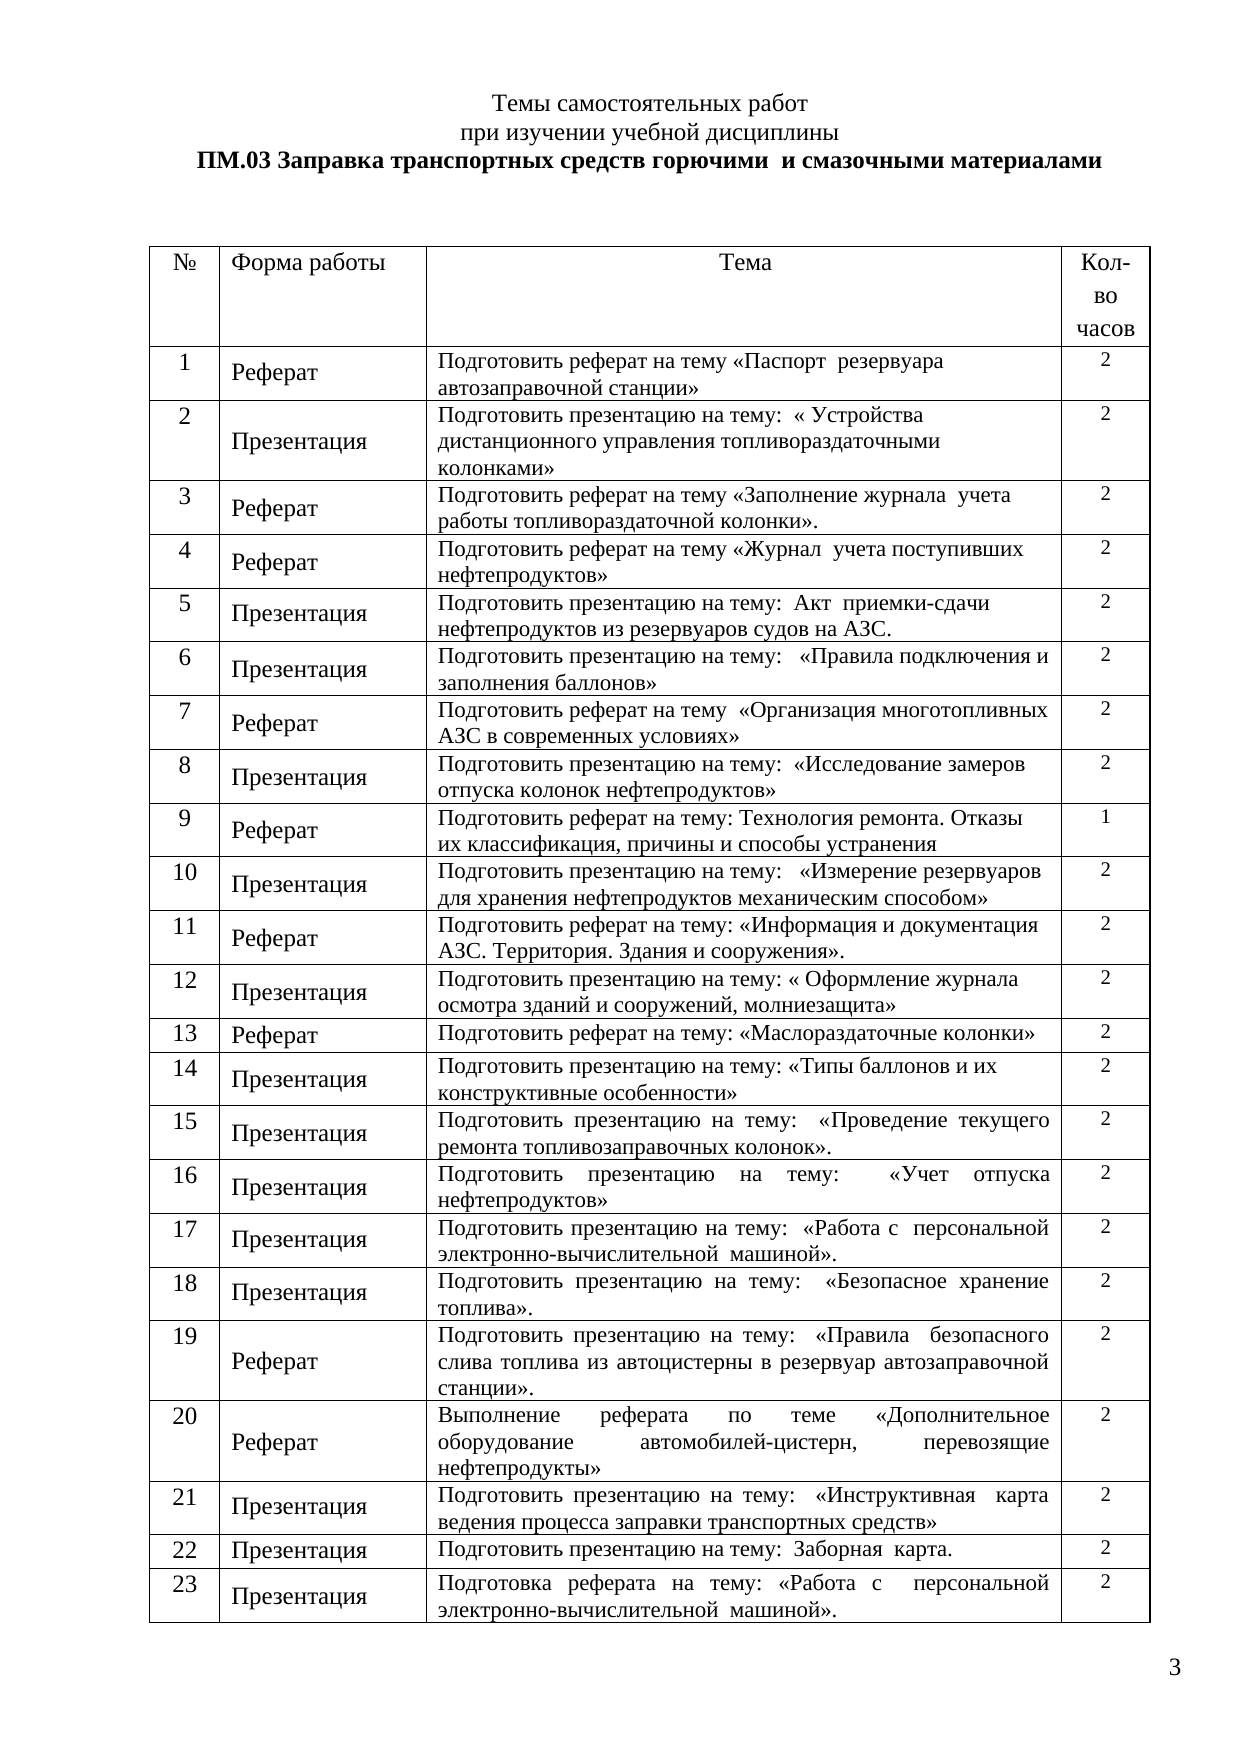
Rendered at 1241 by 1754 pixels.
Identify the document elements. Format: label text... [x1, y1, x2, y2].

table_cell 2 [1062, 1106, 1149, 1159]
table_cell 2 [1062, 535, 1149, 587]
table_cell 21 [150, 1482, 219, 1534]
table_cell 5 [150, 589, 219, 641]
table_cell Подготовить презентацию на тему: Заборная карта. [427, 1535, 1061, 1568]
table_cell 9 [150, 804, 219, 856]
table_cell 20 [150, 1401, 219, 1481]
text Темы самостоятельных работ [118, 88, 1181, 117]
table_cell Подготовить презентацию на тему: «Работа с персональной электронно-вычислительной машиной». [427, 1214, 1061, 1267]
table_cell 2 [1062, 911, 1149, 964]
table_cell Подготовить презентацию на тему: «Типы баллонов и их конструктивные особенности» [427, 1053, 1061, 1105]
table_cell Реферат [220, 481, 426, 534]
table_cell Реферат [220, 347, 426, 400]
table_cell 11 [150, 911, 219, 964]
table_cell 10 [150, 857, 219, 910]
table_cell 2 [1062, 1019, 1149, 1052]
table_cell Подготовить реферат на тему «Организация многотопливных АЗС в современных условиях» [427, 696, 1061, 749]
table_cell Подготовить презентацию на тему: «Правила подключения и заполнения баллонов» [427, 642, 1061, 695]
table_cell Подготовить презентацию на тему: «Проведение текущего ремонта топливозаправочных колонок». [427, 1106, 1061, 1159]
table_cell 8 [150, 750, 219, 802]
table_cell Презентация [220, 642, 426, 695]
table_cell Подготовить презентацию на тему: « Оформление журнала осмотра зданий и сооружений, молниезащита» [427, 965, 1061, 1017]
table_cell 18 [150, 1268, 219, 1320]
text ПМ.03 Заправка транспортных средств горючими и смазочными материалами [118, 145, 1181, 174]
table_cell Реферат [220, 911, 426, 964]
table_cell 2 [1062, 1214, 1149, 1267]
table_cell 2 [1062, 750, 1149, 802]
table_cell Презентация [220, 401, 426, 480]
table_cell Презентация [220, 1569, 426, 1622]
table_cell 22 [150, 1535, 219, 1568]
table_cell Подготовить реферат на тему: Технология ремонта. Отказы их классификация, причины и способы устранения [427, 804, 1061, 856]
table_cell Подготовить презентацию на тему: «Правила безопасного слива топлива из автоцистерны в резервуар автозаправочной станции». [427, 1321, 1061, 1400]
table_cell 14 [150, 1053, 219, 1105]
table_cell 2 [1062, 589, 1149, 641]
table_cell Презентация [220, 589, 426, 641]
table_header Тема [427, 247, 1061, 346]
table_cell Подготовить презентацию на тему: «Учет отпуска нефтепродуктов» [427, 1160, 1061, 1213]
table_cell 2 [1062, 965, 1149, 1017]
table_cell Подготовить реферат на тему: «Маслораздаточные колонки» [427, 1019, 1061, 1052]
table_cell Подготовить реферат на тему «Паспорт резервуара автозаправочной станции» [427, 347, 1061, 400]
table_cell 2 [1062, 1401, 1149, 1481]
table_header Форма работы [220, 247, 426, 346]
table_cell 1 [1062, 804, 1149, 856]
table_cell Реферат [220, 696, 426, 749]
table_cell Реферат [220, 804, 426, 856]
table_cell Презентация [220, 857, 426, 910]
table_cell 6 [150, 642, 219, 695]
table_cell Презентация [220, 1160, 426, 1213]
table_cell Презентация [220, 1214, 426, 1267]
table_cell 2 [1062, 642, 1149, 695]
table_cell 2 [150, 401, 219, 480]
table_cell 2 [1062, 1482, 1149, 1534]
table_cell 2 [1062, 1535, 1149, 1568]
table_cell Подготовить реферат на тему «Журнал учета поступивших нефтепродуктов» [427, 535, 1061, 587]
table_cell 2 [1062, 1321, 1149, 1400]
table_cell 2 [1062, 481, 1149, 534]
table_cell Подготовить презентацию на тему: «Инструктивная карта ведения процесса заправки транспортных средств» [427, 1482, 1061, 1534]
table_cell 2 [1062, 1053, 1149, 1105]
table_cell 1 [150, 347, 219, 400]
table_cell Презентация [220, 1482, 426, 1534]
table_cell Презентация [220, 1535, 426, 1568]
table_cell 2 [1062, 347, 1149, 400]
table_cell 2 [1062, 696, 1149, 749]
table_cell Подготовить реферат на тему «Заполнение журнала учета работы топливораздаточной колонки». [427, 481, 1061, 534]
table_cell 2 [1062, 401, 1149, 480]
table_cell Реферат [220, 1401, 426, 1481]
table_cell Подготовка реферата на тему: «Работа с персональной электронно-вычислительной машиной». [427, 1569, 1061, 1622]
table_cell Реферат [220, 535, 426, 587]
table_cell Подготовить презентацию на тему: «Измерение резервуаров для хранения нефтепродуктов механическим способом» [427, 857, 1061, 910]
table_cell 17 [150, 1214, 219, 1267]
table_cell Подготовить презентацию на тему: Акт приемки-сдачи нефтепродуктов из резервуаров судов на АЗС. [427, 589, 1061, 641]
text при изучении учебной дисциплины [118, 117, 1181, 145]
table_header № [150, 247, 219, 346]
table_cell Презентация [220, 1268, 426, 1320]
table_cell Презентация [220, 965, 426, 1017]
table_cell 2 [1062, 1569, 1149, 1622]
table_cell 2 [1062, 1160, 1149, 1213]
table_cell Презентация [220, 1106, 426, 1159]
table_cell Подготовить презентацию на тему: «Безопасное хранение топлива». [427, 1268, 1061, 1320]
table_cell Подготовить реферат на тему: «Информация и документация АЗС. Территория. Здания и сооружения». [427, 911, 1061, 964]
table_cell 2 [1062, 857, 1149, 910]
table_cell Презентация [220, 750, 426, 802]
table_cell 4 [150, 535, 219, 587]
table_cell Выполнение реферата по теме «Дополнительное оборудование автомобилей-цистерн, перевозящие нефтепродукты» [427, 1401, 1061, 1481]
table_cell 16 [150, 1160, 219, 1213]
table_cell 2 [1062, 1268, 1149, 1320]
table_cell 19 [150, 1321, 219, 1400]
table_header Кол-во часов [1062, 247, 1149, 346]
table_cell 7 [150, 696, 219, 749]
table_cell Подготовить презентацию на тему: «Исследование замеров отпуска колонок нефтепродуктов» [427, 750, 1061, 802]
table_cell 12 [150, 965, 219, 1017]
table_cell Реферат [220, 1321, 426, 1400]
table_cell 3 [150, 481, 219, 534]
table_cell 13 [150, 1019, 219, 1052]
table_cell 23 [150, 1569, 219, 1622]
table_cell 15 [150, 1106, 219, 1159]
table_cell Реферат [220, 1019, 426, 1052]
table_cell Презентация [220, 1053, 426, 1105]
table_cell Подготовить презентацию на тему: « Устройства дистанционного управления топливораздаточными колонками» [427, 401, 1061, 480]
